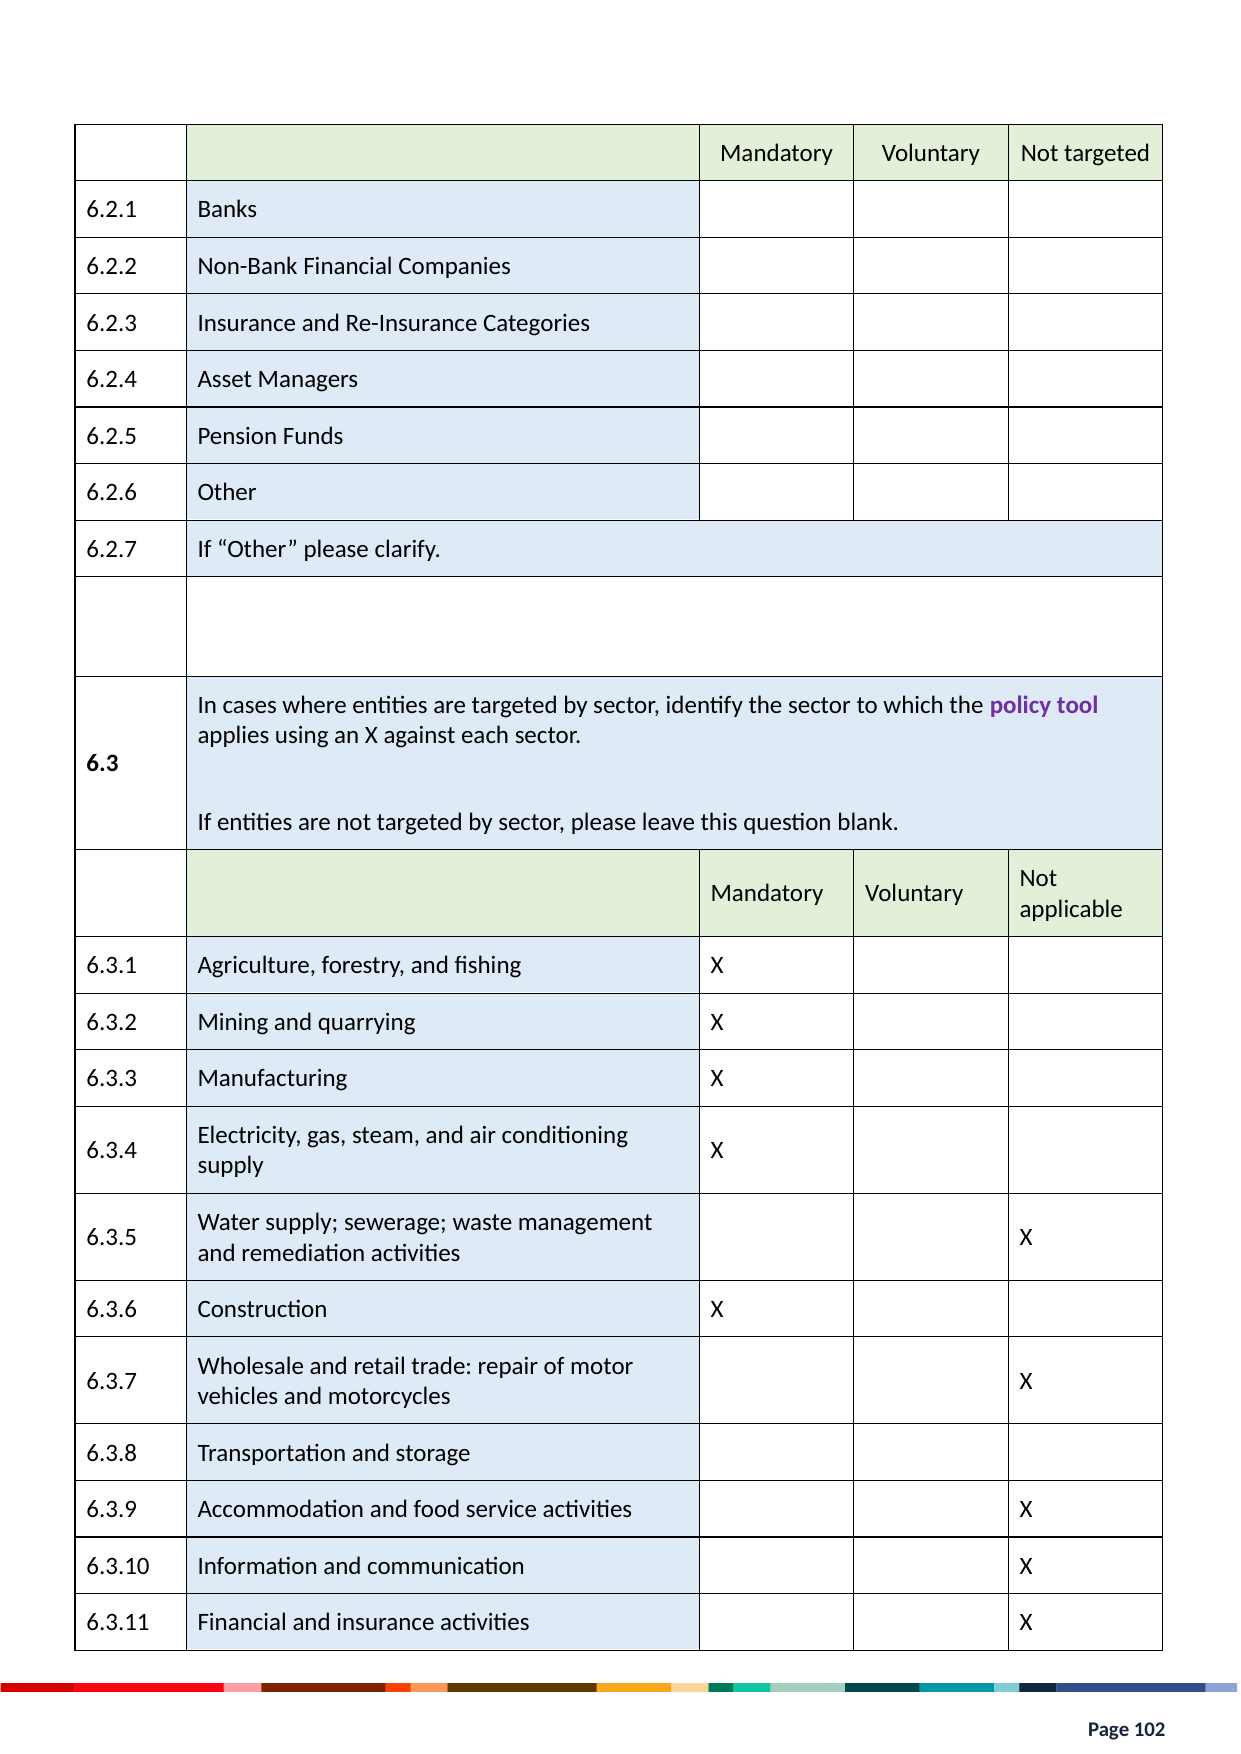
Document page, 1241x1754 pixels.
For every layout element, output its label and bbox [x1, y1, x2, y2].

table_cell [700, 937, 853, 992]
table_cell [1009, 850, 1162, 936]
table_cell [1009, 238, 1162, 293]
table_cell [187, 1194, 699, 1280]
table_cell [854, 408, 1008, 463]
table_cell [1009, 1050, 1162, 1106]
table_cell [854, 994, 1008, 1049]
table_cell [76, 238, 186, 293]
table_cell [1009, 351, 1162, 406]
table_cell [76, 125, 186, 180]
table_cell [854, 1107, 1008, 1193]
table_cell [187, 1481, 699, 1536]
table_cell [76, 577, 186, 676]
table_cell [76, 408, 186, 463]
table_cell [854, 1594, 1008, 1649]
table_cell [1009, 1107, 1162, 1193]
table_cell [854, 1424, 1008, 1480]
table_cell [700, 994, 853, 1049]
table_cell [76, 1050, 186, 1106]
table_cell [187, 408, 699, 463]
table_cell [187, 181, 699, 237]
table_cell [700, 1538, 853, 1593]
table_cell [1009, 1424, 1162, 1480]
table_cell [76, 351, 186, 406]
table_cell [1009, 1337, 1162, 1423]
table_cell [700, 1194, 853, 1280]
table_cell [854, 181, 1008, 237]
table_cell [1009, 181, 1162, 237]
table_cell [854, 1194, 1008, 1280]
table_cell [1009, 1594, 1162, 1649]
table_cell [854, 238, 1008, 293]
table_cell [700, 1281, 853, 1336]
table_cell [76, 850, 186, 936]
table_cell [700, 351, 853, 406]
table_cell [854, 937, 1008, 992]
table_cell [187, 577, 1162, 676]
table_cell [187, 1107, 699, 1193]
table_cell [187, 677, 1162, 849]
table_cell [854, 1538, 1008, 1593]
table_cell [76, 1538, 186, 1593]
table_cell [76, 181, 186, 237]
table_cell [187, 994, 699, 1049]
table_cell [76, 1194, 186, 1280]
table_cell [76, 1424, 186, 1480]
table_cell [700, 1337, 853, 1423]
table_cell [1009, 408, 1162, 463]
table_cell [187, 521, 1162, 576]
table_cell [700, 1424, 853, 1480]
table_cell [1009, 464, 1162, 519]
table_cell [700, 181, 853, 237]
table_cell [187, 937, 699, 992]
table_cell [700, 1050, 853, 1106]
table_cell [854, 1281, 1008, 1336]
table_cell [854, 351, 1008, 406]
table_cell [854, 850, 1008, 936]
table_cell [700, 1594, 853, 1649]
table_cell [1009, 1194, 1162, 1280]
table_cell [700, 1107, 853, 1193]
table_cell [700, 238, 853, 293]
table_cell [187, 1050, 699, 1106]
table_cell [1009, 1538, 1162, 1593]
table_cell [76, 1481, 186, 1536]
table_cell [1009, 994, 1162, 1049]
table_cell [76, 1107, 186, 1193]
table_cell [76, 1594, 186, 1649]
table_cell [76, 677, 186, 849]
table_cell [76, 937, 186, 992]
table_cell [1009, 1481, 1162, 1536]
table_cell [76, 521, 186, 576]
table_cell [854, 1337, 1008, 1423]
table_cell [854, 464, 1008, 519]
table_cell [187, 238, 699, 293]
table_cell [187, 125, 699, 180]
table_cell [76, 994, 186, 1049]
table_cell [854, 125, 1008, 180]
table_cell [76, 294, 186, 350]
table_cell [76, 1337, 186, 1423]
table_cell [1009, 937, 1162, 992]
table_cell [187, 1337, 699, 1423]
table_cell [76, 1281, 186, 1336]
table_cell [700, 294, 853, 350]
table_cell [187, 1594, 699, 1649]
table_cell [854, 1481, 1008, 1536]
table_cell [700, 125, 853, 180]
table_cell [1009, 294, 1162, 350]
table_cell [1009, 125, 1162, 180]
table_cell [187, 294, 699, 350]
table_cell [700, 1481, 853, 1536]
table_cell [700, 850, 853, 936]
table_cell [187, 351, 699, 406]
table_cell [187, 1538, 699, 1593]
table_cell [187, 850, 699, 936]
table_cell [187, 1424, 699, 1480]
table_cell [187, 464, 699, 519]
picture [0, 1683, 1236, 1692]
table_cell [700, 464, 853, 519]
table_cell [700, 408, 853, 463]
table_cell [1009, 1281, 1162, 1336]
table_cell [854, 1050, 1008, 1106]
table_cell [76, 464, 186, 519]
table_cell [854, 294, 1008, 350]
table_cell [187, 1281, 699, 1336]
